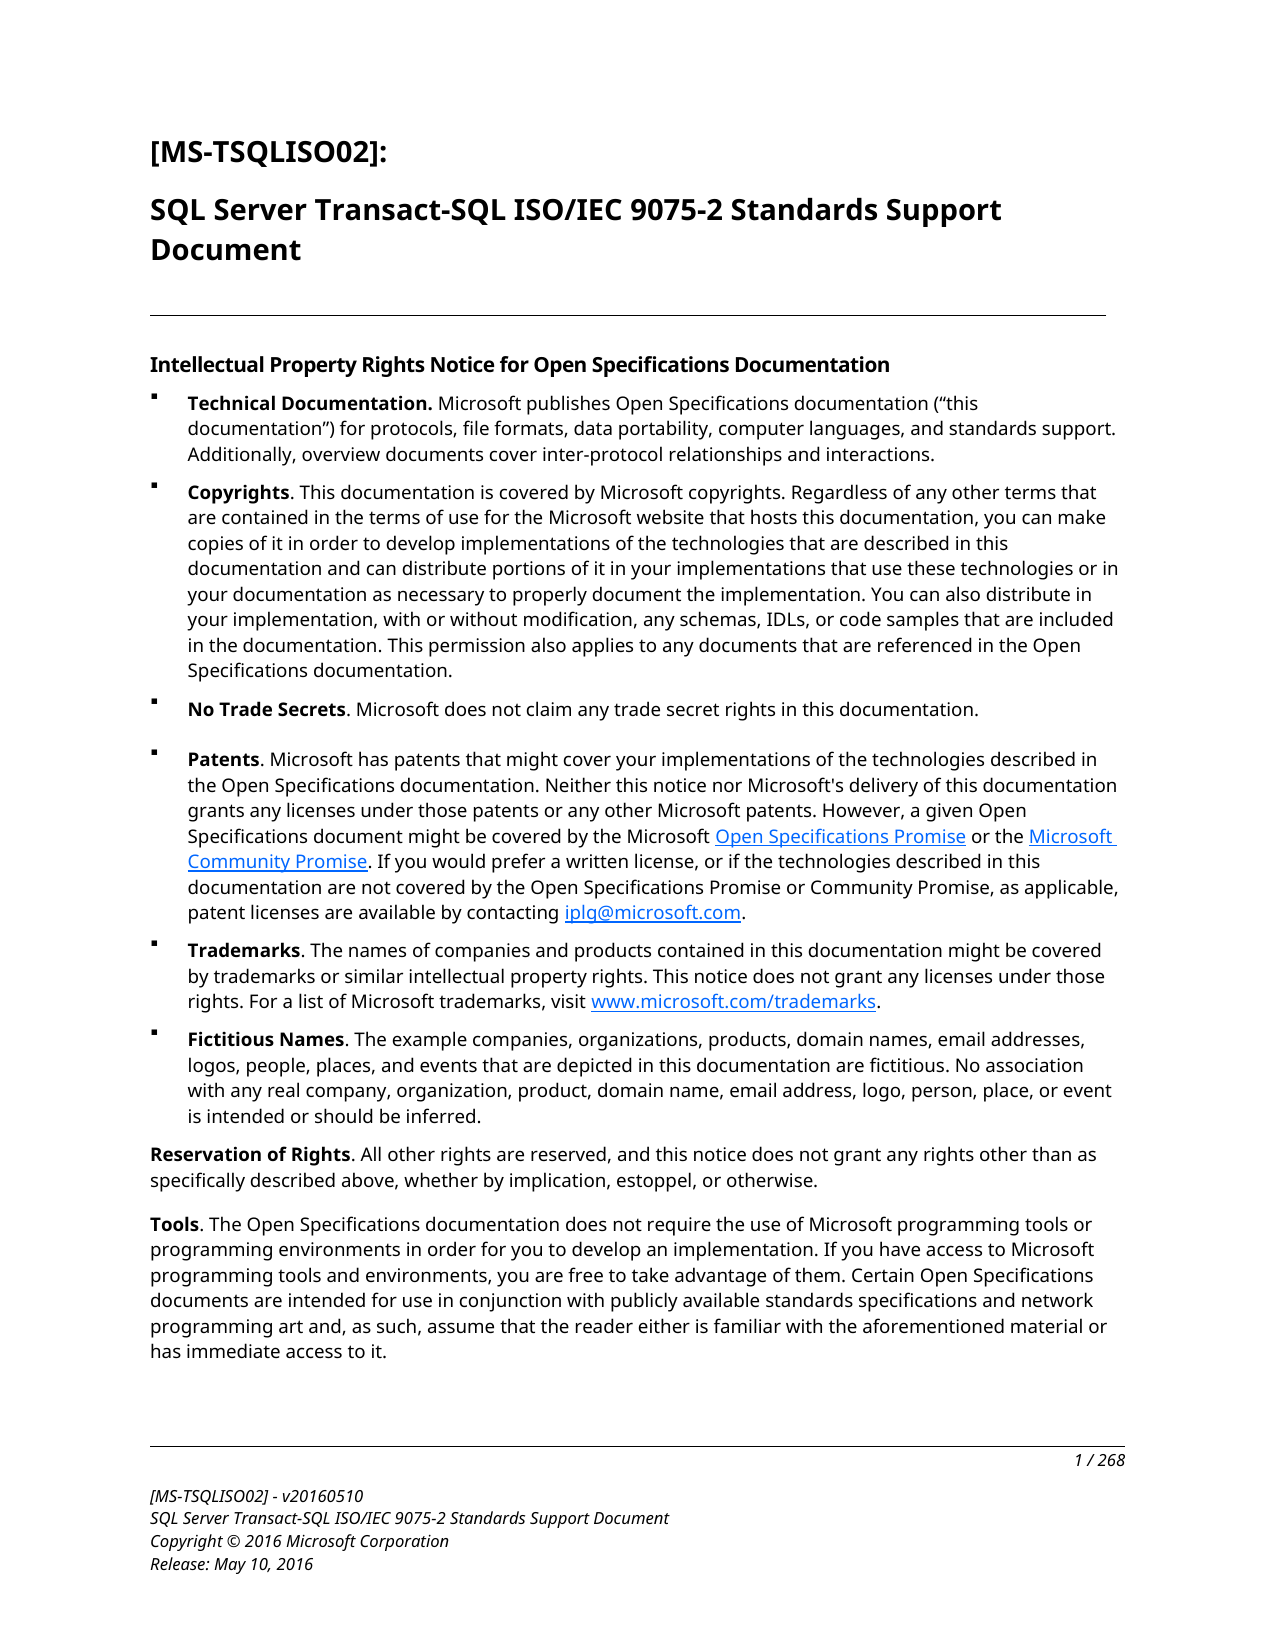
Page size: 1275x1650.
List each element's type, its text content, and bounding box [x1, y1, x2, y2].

list Technical Documentation. Microsoft publishes Open Specifications documentation (“this documentation”) for protocols, file formats, data portability, computer languages, and standards support. Additionally, overview documents cover inter-protocol relationships and interactions. [150, 390, 1125, 467]
list Patents. Microsoft has patents that might cover your implementations of the technologies described in the Open Specifications documentation. Neither this notice nor Microsoft's delivery of this documentation grants any licenses under those patents or any other Microsoft patents. However, a given Open Specifications document might be covered by the Microsoft Open Specifications Promise or the Microsoft Community Promise. If you would prefer a written license, or if the technologies described in this documentation are not covered by the Open Specifications Promise or Community Promise, as applicable, patent licenses are available by contacting iplg@microsoft.com. [150, 747, 1125, 925]
text Tools. The Open Specifications documentation does not require the use of Microsoft programming tools or programming environments in order for you to develop an implementation. If you have access to Microsoft programming tools and environments, you are free to take advantage of them. Certain Open Specifications documents are intended for use in conjunction with publicly available standards specifications and network programming art and, as such, assume that the reader either is familiar with the aforementioned material or has immediate access to it. [150, 1211, 1125, 1364]
text Reservation of Rights. All other rights are reserved, and this notice does not grant any rights other than as specifically described above, whether by implication, estoppel, or otherwise. [150, 1141, 1125, 1192]
list Trademarks. The names of companies and products contained in this documentation might be covered by trademarks or similar intellectual property rights. This notice does not grant any licenses under those rights. For a list of Microsoft trademarks, visit www.microsoft.com/trademarks. [150, 938, 1125, 1014]
list No Trade Secrets. Microsoft does not claim any trade secret rights in this documentation. [150, 696, 1125, 721]
text [MS-TSQLISO02]: [150, 131, 1125, 171]
list Fictitious Names. The example companies, organizations, products, domain names, email addresses, logos, people, places, and events that are depicted in this documentation are fictitious. No association with any real company, organization, product, domain name, email address, logo, person, place, or event is intended or should be inferred. [150, 1027, 1125, 1129]
text SQL Server Transact-SQL ISO/IEC 9075-2 Standards Support Document [150, 190, 1125, 269]
text Intellectual Property Rights Notice for Open Specifications Documentation [150, 350, 1125, 378]
list Copyrights. This documentation is covered by Microsoft copyrights. Regardless of any other terms that are contained in the terms of use for the Microsoft website that hosts this documentation, you can make copies of it in order to develop implementations of the technologies that are described in this documentation and can distribute portions of it in your implementations that use these technologies or in your documentation as necessary to properly document the implementation. You can also distribute in your implementation, with or without modification, any schemas, IDLs, or code samples that are included in the documentation. This permission also applies to any documents that are referenced in the Open Specifications documentation. [150, 479, 1125, 683]
